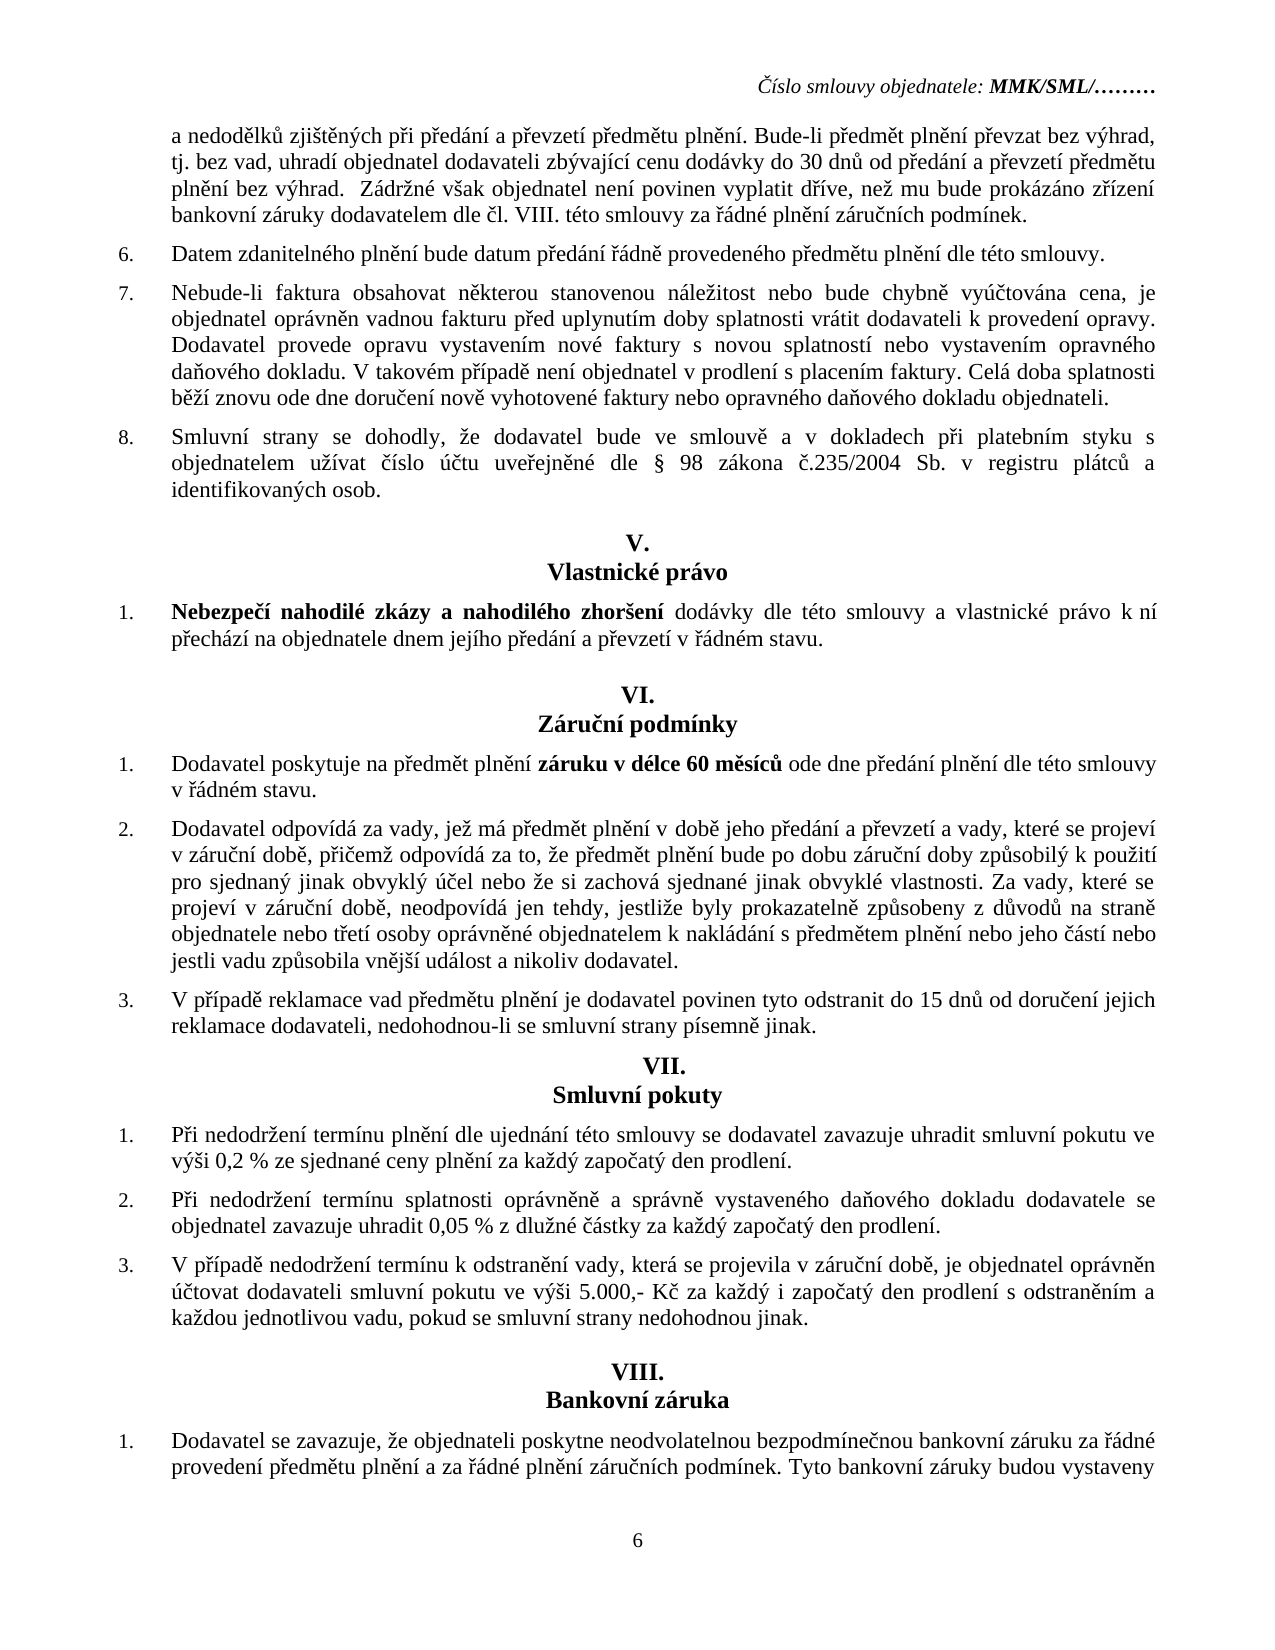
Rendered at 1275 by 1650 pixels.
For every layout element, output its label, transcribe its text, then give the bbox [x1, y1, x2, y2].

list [118, 1427, 1157, 1479]
text Záruční podmínky [118, 709, 1157, 737]
list Smluvní strany se dohodly, že dodavatel bude ve smlouvě a v dokladech při platebním styku s objednatelem užívat číslo účtu uveřejněné dle § 98 zákona č.235/2004 Sb. v registru plátců a identifikovaných osob. [118, 423, 1157, 502]
list Datem zdanitelného plnění bude datum předání řádně provedeného předmětu plnění dle této smlouvy. [118, 240, 1157, 266]
text Bankovní záruka [118, 1386, 1157, 1414]
text VIII. [118, 1357, 1157, 1386]
list Nebezpečí nahodilé zkázy a nahodilého zhoršení dodávky dle této smlouvy a vlastnické právo k ní přechází na objednatele dnem jejího předání a převzetí v řádném stavu. [118, 598, 1157, 651]
list Při nedodržení termínu plnění dle ujednání této smlouvy se dodavatel zavazuje uhradit smluvní pokutu ve výši 0,2 % ze sjednané ceny plnění za každý započatý den prodlení. [118, 1121, 1157, 1174]
text VI. [118, 680, 1157, 709]
list Dodavatel poskytuje na předmět plnění záruku v délce 60 měsíců ode dne předání plnění dle této smlouvy v řádném stavu. [118, 750, 1157, 803]
list Nebude-li faktura obsahovat některou stanovenou náležitost nebo bude chybně vyúčtována cena, je objednatel oprávněn vadnou fakturu před uplynutím doby splatnosti vrátit dodavateli k provedení opravy. Dodavatel provede opravu vystavením nové faktury s novou splatností nebo vystavením opravného daňového dokladu. V takovém případě není objednatel v prodlení s placením faktury. Celá doba splatnosti běží znovu ode dne doručení nově vyhotovené faktury nebo opravného daňového dokladu objednateli. [118, 279, 1157, 411]
list Dodavatel odpovídá za vady, jež má předmět plnění v době jeho předání a převzetí a vady, které se projeví v záruční době, přičemž odpovídá za to, že předmět plnění bude po dobu záruční doby způsobilý k použití pro sjednaný jinak obvyklý účel nebo že si zachová sjednané jinak obvyklé vlastnosti. Za vady, které se projeví v záruční době, neodpovídá jen tehdy, jestliže byly prokazatelně způsobeny z důvodů na straně objednatele nebo třetí osoby oprávněné objednatelem k nakládání s předmětem plnění nebo jeho částí nebo jestli vadu způsobila vnější událost a nikoliv dodavatel. [118, 815, 1157, 973]
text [171, 122, 1157, 227]
list V případě nedodržení termínu k odstranění vady, která se projevila v záruční době, je objednatel oprávněn účtovat dodavateli smluvní pokutu ve výši 5.000,- Kč za každý i započatý den prodlení s odstraněním a každou jednotlivou vadu, pokud se smluvní strany nedohodnou jinak. [118, 1251, 1157, 1330]
text Vlastnické právo [118, 557, 1157, 586]
text Smluvní pokuty [118, 1080, 1157, 1108]
list V případě reklamace vad předmětu plnění je dodavatel povinen tyto odstranit do 15 dnů od doručení jejich reklamace dodavateli, nedohodnou-li se smluvní strany písemně jinak. [118, 986, 1157, 1038]
text VII. [171, 1051, 1157, 1080]
text V. [118, 528, 1157, 557]
list Při nedodržení termínu splatnosti oprávněně a správně vystaveného daňového dokladu dodavatele se objednatel zavazuje uhradit 0,05 % z dlužné částky za každý započatý den prodlení. [118, 1186, 1157, 1239]
